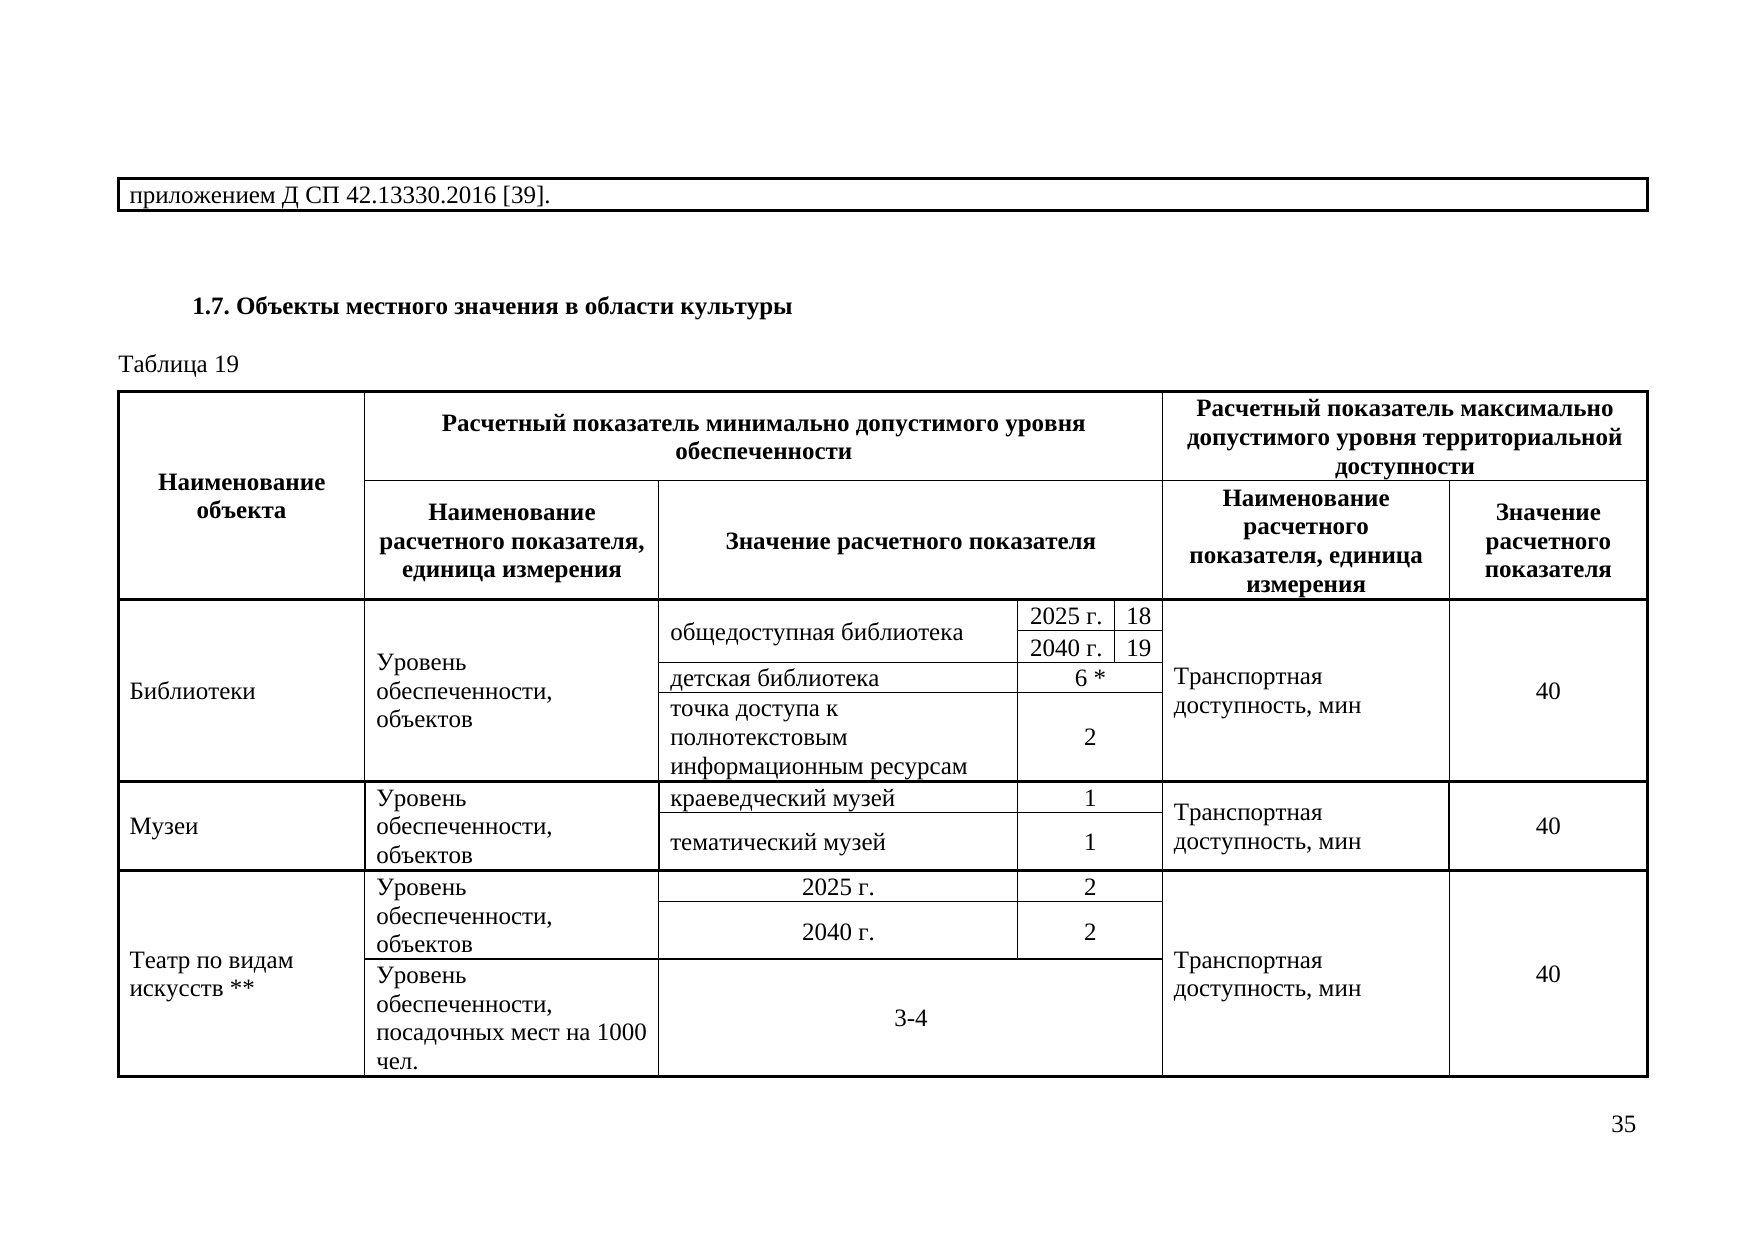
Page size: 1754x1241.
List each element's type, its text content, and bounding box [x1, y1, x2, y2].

table_cell Уровень обеспеченности, объектов [365, 872, 658, 958]
table_cell Театр по видам искусств ** [120, 872, 364, 1075]
table_cell Уровень обеспеченности, объектов [365, 601, 658, 779]
table_cell 1 [1018, 813, 1162, 869]
table_cell Транспортная доступность, мин [1163, 601, 1449, 779]
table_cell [120, 180, 1646, 209]
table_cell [365, 960, 658, 1075]
table_cell 19 [1115, 631, 1162, 661]
table_cell Музеи [120, 783, 364, 869]
table_cell 1 [1018, 783, 1162, 811]
table_cell 2040 г. [659, 902, 1017, 958]
table_cell 40 [1450, 601, 1646, 779]
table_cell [1163, 872, 1449, 1075]
table_cell Значение расчетного показателя [659, 481, 1162, 598]
table_cell 6 * [1018, 663, 1162, 692]
table_cell 18 [1115, 601, 1162, 629]
table_cell краеведческий музей [660, 783, 1017, 811]
table_cell Наименование расчетного показателя, единица измерения [365, 481, 658, 598]
table_cell 2025 г. [1018, 601, 1114, 629]
table_cell 3-4 [659, 960, 1162, 1075]
table_cell 40 [1450, 872, 1646, 1075]
table_cell Значение расчетного показателя [1450, 481, 1646, 598]
table_cell 2040 г. [1018, 631, 1114, 661]
table_cell Транспортная доступность, мин [1163, 783, 1448, 869]
table_cell 2 [1018, 693, 1162, 779]
table_cell общедоступная библиотека [659, 601, 1017, 661]
table_cell тематический музей [660, 813, 1017, 869]
table_cell Наименование расчетного показателя, единица измерения [1163, 481, 1449, 598]
table_header Расчетный показатель максимально допустимого уровня территориальной доступности [1163, 393, 1646, 479]
table_header Расчетный показатель минимально допустимого уровня обеспеченности [365, 393, 1162, 479]
table_cell Уровень обеспеченности, объектов [366, 783, 658, 869]
table_cell 2 [1018, 872, 1162, 901]
table_cell детская библиотека [659, 663, 1017, 692]
table_cell 2025 г. [659, 872, 1017, 901]
table_cell 2 [1018, 902, 1162, 958]
table_cell 40 [1450, 783, 1646, 869]
table_header Наименование объекта [120, 393, 364, 598]
table_cell Библиотеки [120, 601, 364, 779]
subtitle 1.7. Объекты местного значения в области культуры [118, 291, 1636, 320]
table_cell точка доступа к полнотекстовым информационным ресурсам [659, 693, 1017, 779]
